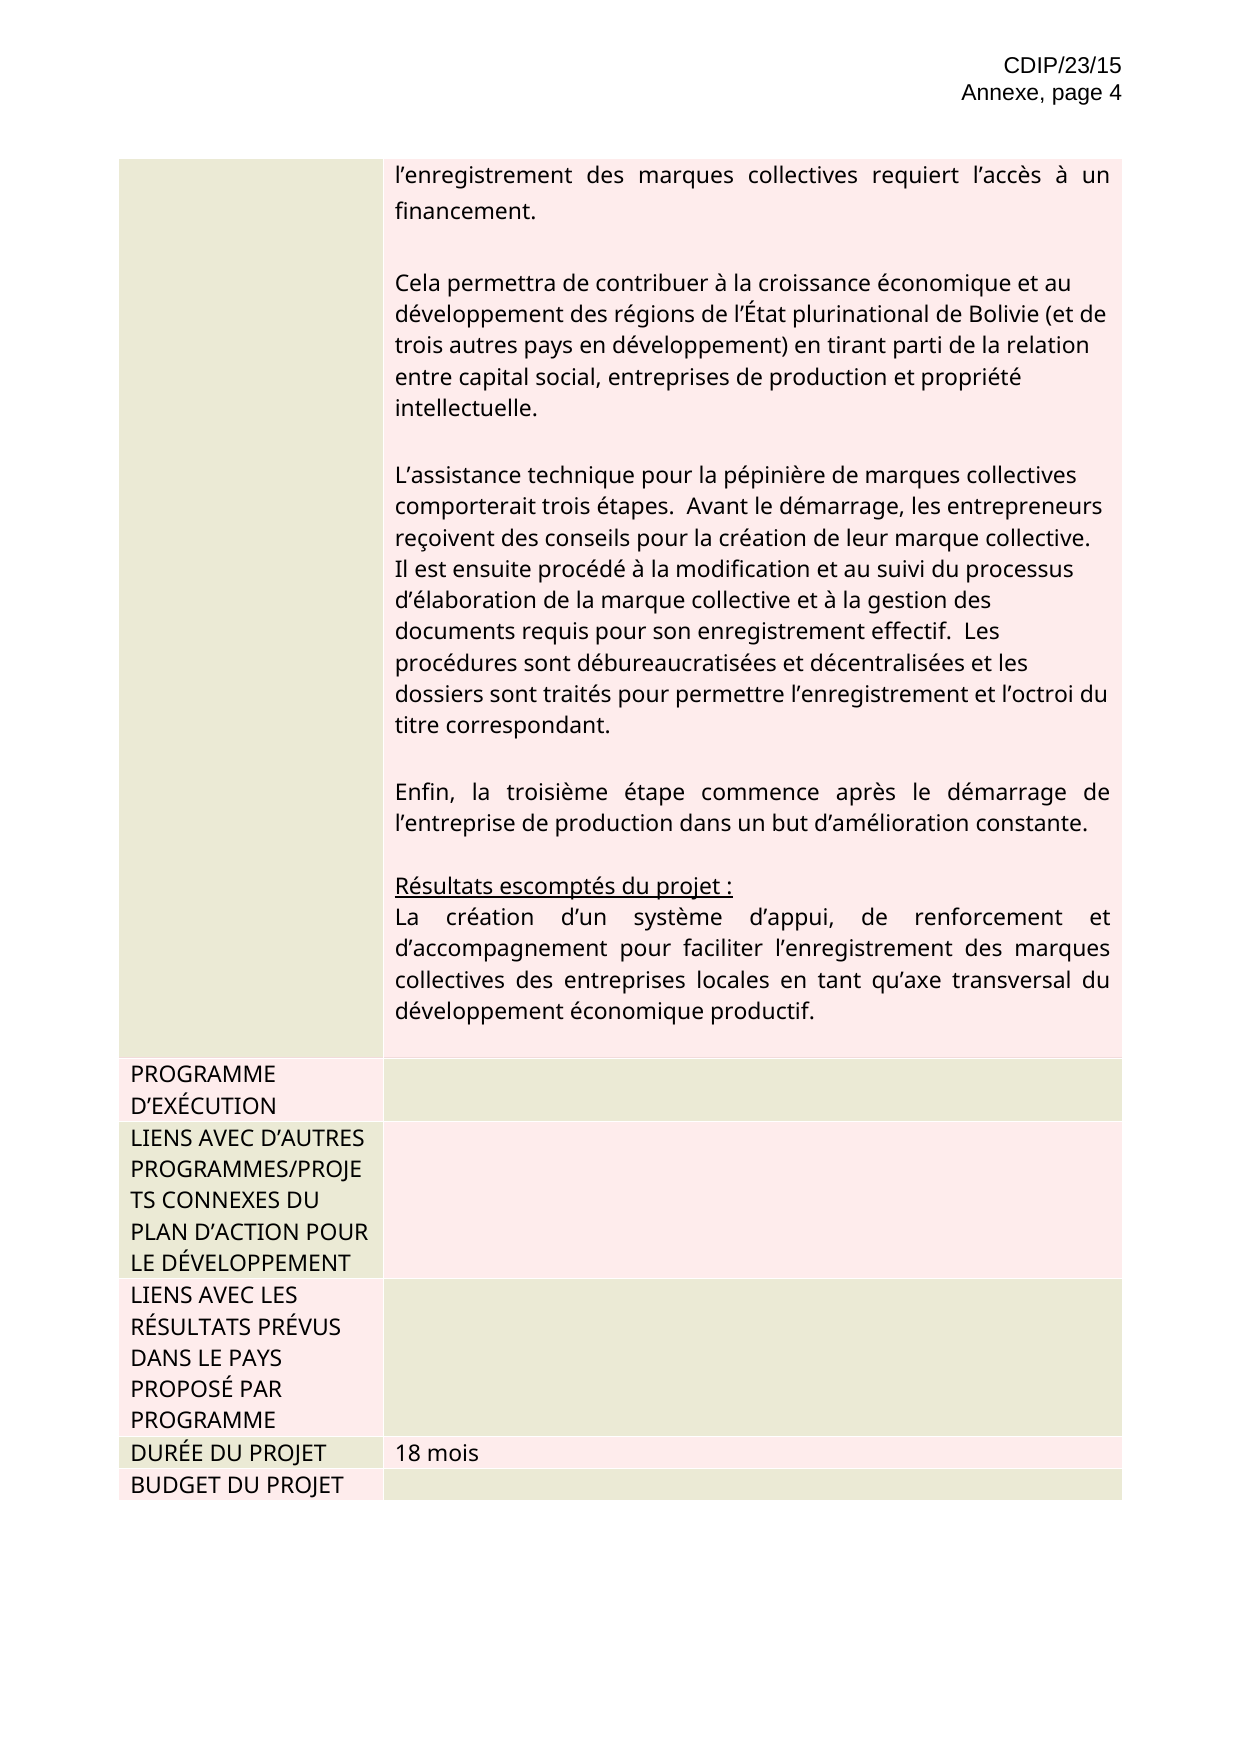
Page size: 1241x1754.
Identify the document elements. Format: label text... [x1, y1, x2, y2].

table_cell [384, 159, 1122, 1057]
table_cell BUDGET DU PROJET [119, 1469, 383, 1500]
table_cell [384, 1279, 1122, 1436]
table_cell PROGRAMME D’EXÉCUTION [119, 1059, 383, 1121]
table_cell LIENS AVEC D’AUTRES PROGRAMMES/PROJETS CONNEXES DU PLAN D’ACTION POUR LE DÉVELOPPEMENT [119, 1122, 383, 1278]
table_cell [384, 1059, 1122, 1121]
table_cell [119, 159, 383, 1057]
table_cell LIENS AVEC LES RÉSULTATS PRÉVUS DANS LE PAYS PROPOSÉ PAR PROGRAMME [119, 1279, 383, 1436]
table_cell 18 mois [384, 1437, 1122, 1468]
table_cell [384, 1122, 1122, 1278]
table_cell DURÉE DU PROJET [119, 1437, 383, 1468]
table_cell [384, 1469, 1122, 1500]
